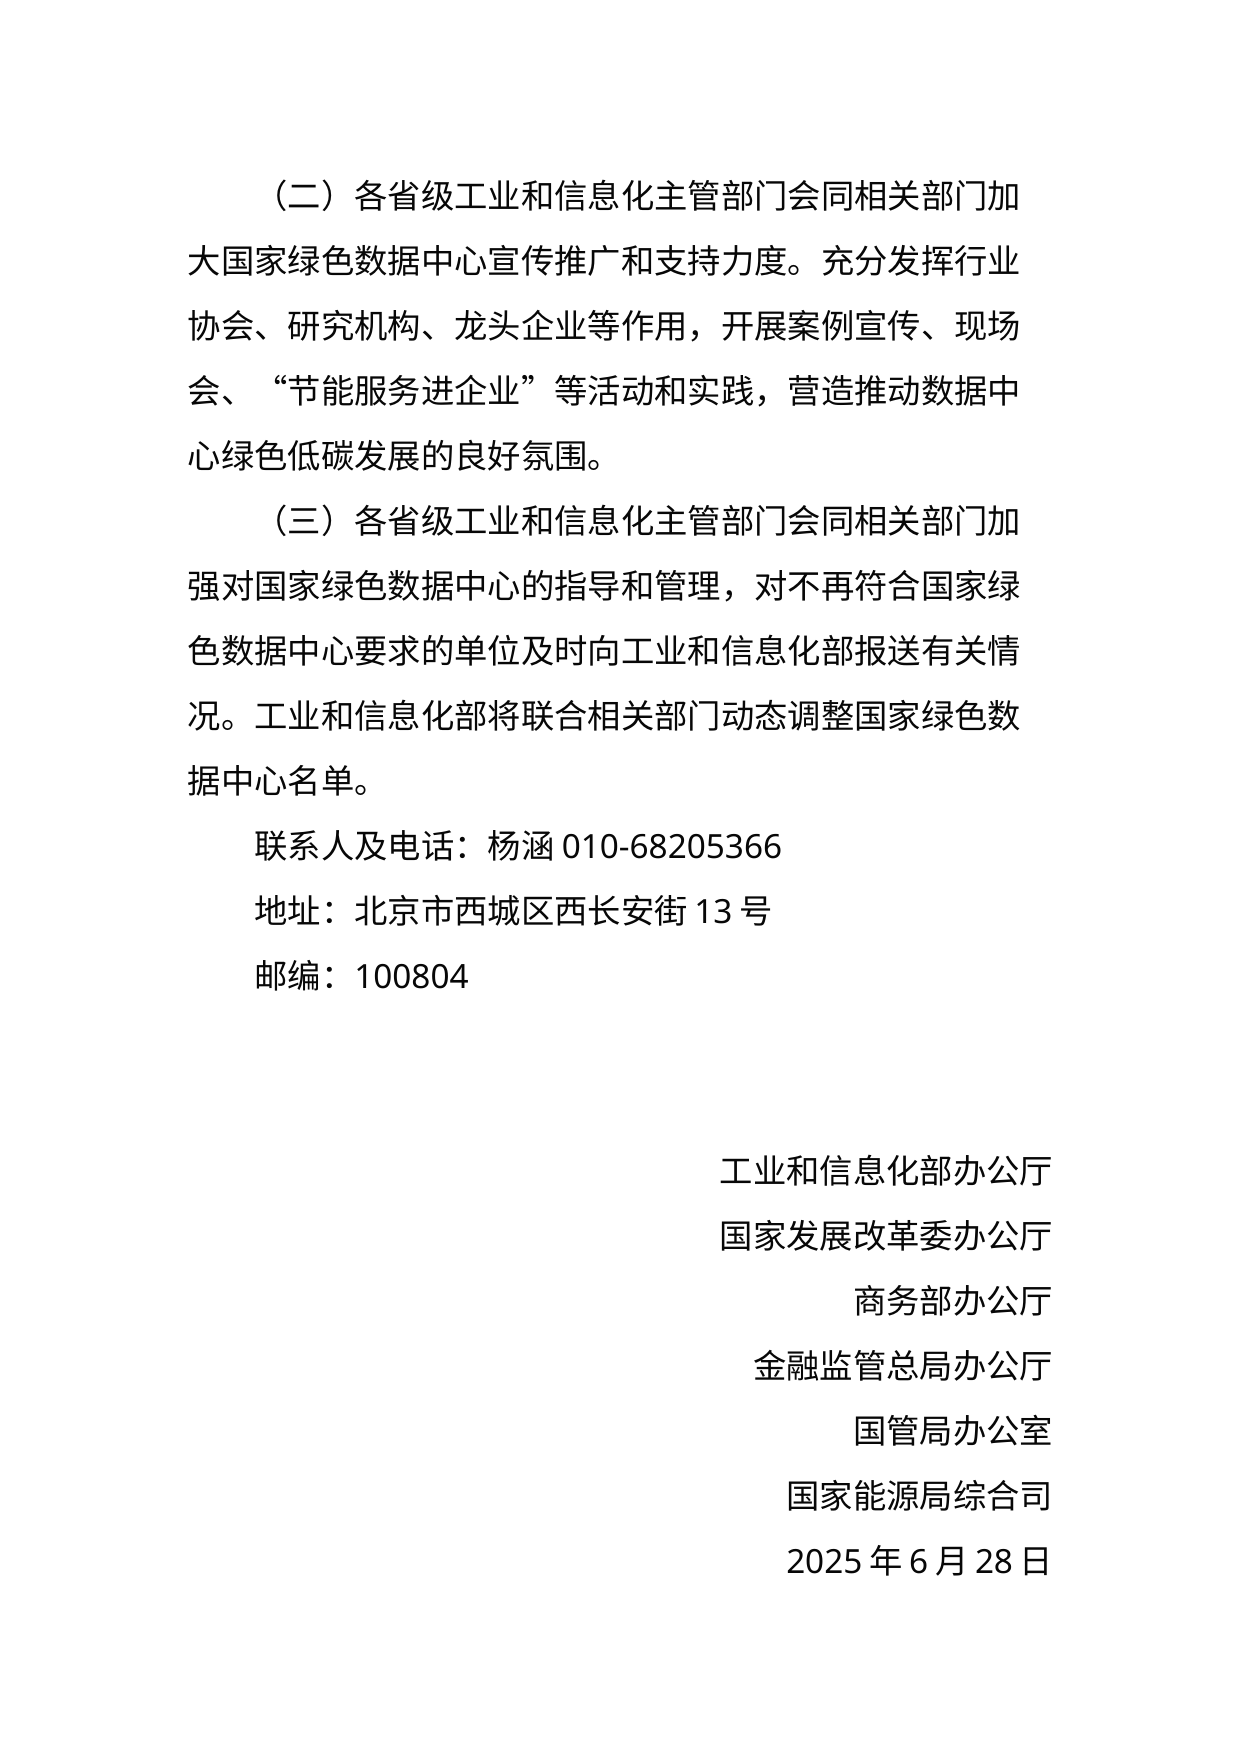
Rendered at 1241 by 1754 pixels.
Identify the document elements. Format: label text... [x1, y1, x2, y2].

text 国管局办公室 [187, 1397, 1053, 1462]
text 商务部办公厅 [187, 1267, 1053, 1332]
text 邮编：100804 [187, 942, 1053, 1007]
text 2025年6月28日 [187, 1527, 1053, 1592]
text （二）各省级工业和信息化主管部门会同相关部门加大国家绿色数据中心宣传推广和支持力度。充分发挥行业协会、研究机构、龙头企业等作用，开展案例宣传、现场会、“节能服务进企业”等活动和实践，营造推动数据中心绿色低碳发展的良好氛围。 [187, 162, 1053, 487]
text （三）各省级工业和信息化主管部门会同相关部门加强对国家绿色数据中心的指导和管理，对不再符合国家绿色数据中心要求的单位及时向工业和信息化部报送有关情况。工业和信息化部将联合相关部门动态调整国家绿色数据中心名单。 [187, 487, 1053, 812]
text 金融监管总局办公厅 [187, 1332, 1053, 1397]
text 国家能源局综合司 [187, 1462, 1053, 1527]
text 工业和信息化部办公厅 [187, 1137, 1053, 1202]
text 国家发展改革委办公厅 [187, 1202, 1053, 1267]
text 联系人及电话：杨涵 010-68205366 [187, 812, 1053, 877]
text 地址：北京市西城区西长安街13号 [187, 877, 1053, 942]
